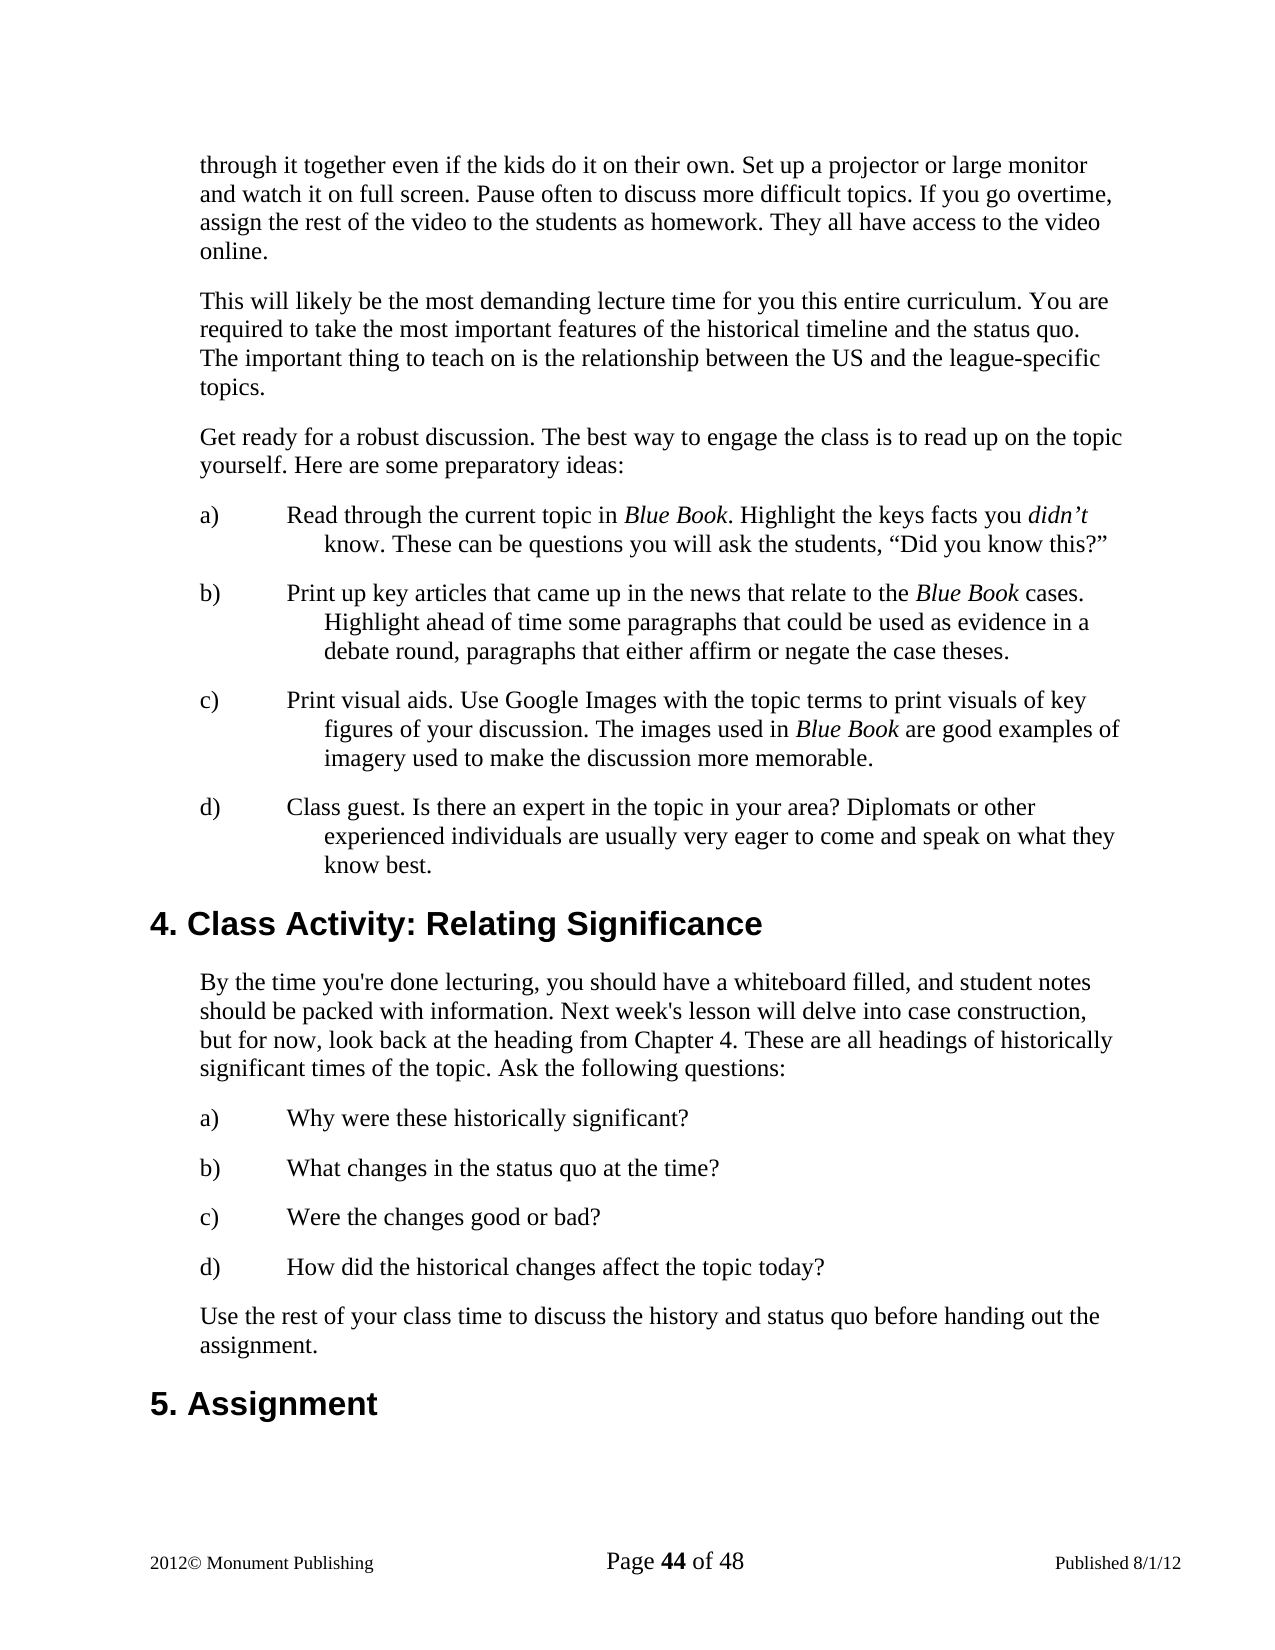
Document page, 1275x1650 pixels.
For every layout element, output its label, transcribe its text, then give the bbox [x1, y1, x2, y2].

text This will likely be the most demanding lecture time for you this entire curriculum. You are required to take the most important features of the historical timeline and the status quo. The important thing to teach on is the relationship between the US and the league-specific topics. [199, 286, 1125, 401]
list Class guest. Is there an expert in the topic in your area? Diplomats or other experienced individuals are usually very eager to come and speak on what they know best. [199, 792, 1125, 879]
text Get ready for a robust discussion. The best way to engage the class is to read up on the topic yourself. Here are some preparatory ideas: [199, 422, 1125, 479]
text Use the rest of your class time to discuss the history and status quo before handing out the assignment. [199, 1301, 1125, 1359]
text 4. Class Activity: Relating Significance [150, 904, 1125, 942]
list Read through the current topic in Blue Book. Highlight the keys facts you didn’t know. These can be questions you will ask the students, “Did you know this?” [199, 500, 1125, 557]
text 5. Assignment [150, 1384, 1125, 1422]
list Print visual aids. Use Google Images with the topic terms to print visuals of key figures of your discussion. The images used in Blue Book are good examples of imagery used to make the discussion more memorable. [199, 685, 1125, 772]
list What changes in the status quo at the time? [199, 1153, 1125, 1181]
list Print up key articles that came up in the news that relate to the Blue Book cases. Highlight ahead of time some paragraphs that could be used as evidence in a debate round, paragraphs that either affirm or negate the case theses. [199, 578, 1125, 664]
list How did the historical changes affect the topic today? [199, 1252, 1125, 1281]
text By the time you're done lecturing, you should have a whiteboard filled, and student notes should be packed with information. Next week's lesson will delve into case construction, but for now, look back at the heading from Chapter 4. These are all headings of historically significant times of the topic. Ask the following questions: [199, 967, 1125, 1082]
list Were the changes good or bad? [199, 1202, 1125, 1231]
list Why were these historically significant? [199, 1103, 1125, 1132]
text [199, 150, 1125, 265]
